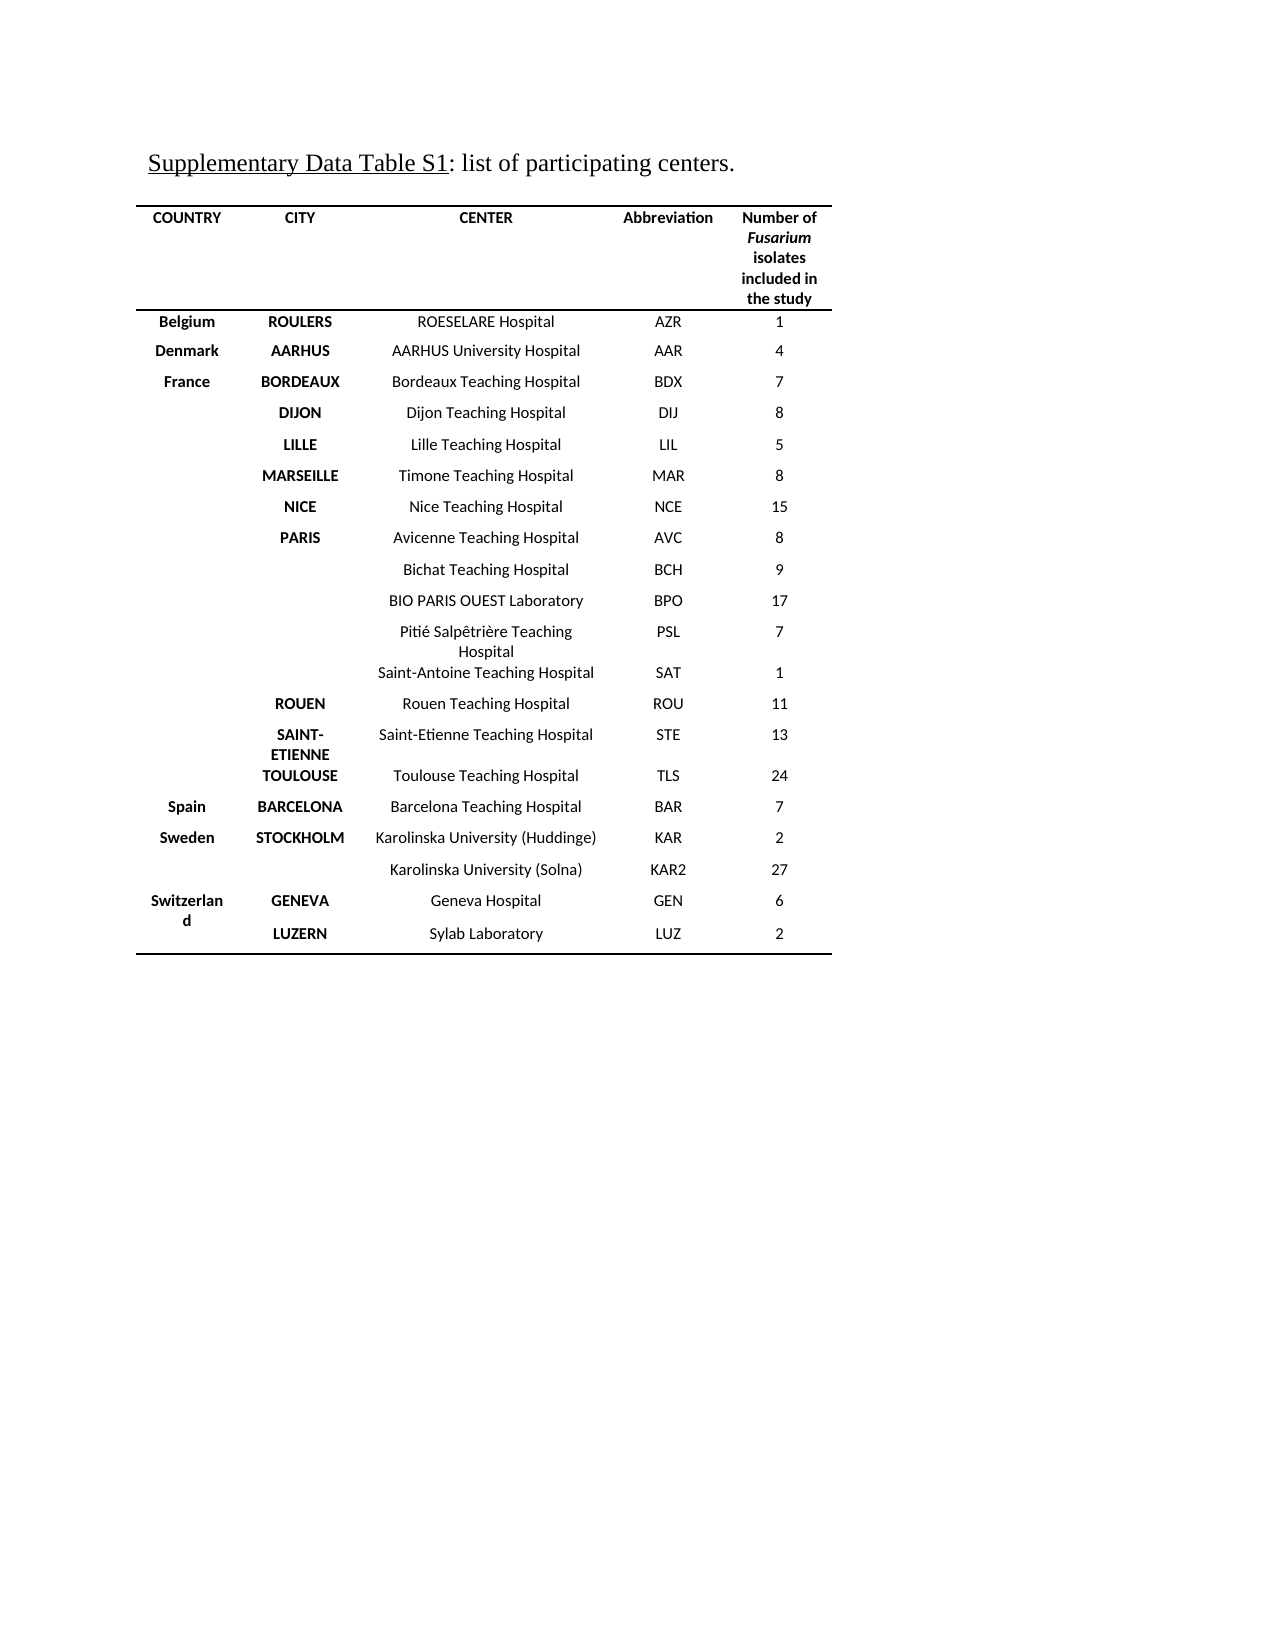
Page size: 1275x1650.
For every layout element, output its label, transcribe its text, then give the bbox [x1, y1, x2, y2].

table_cell AZR [610, 311, 727, 340]
text Supplementary Data Table S1: list of participating centers. [148, 148, 1127, 176]
table_cell BCH [610, 559, 727, 590]
table_cell 24 [727, 765, 832, 796]
table_cell BAR [610, 796, 727, 827]
table_cell LUZERN [238, 921, 363, 952]
table_cell Barcelona Teaching Hospital [363, 796, 609, 827]
table_cell Karolinska University (Huddinge) [363, 828, 609, 859]
table_cell MARSEILLE [238, 465, 363, 496]
table_cell LUZ [610, 921, 727, 952]
table_cell BDX [610, 371, 727, 402]
table_cell SAINT-ETIENNE [238, 724, 363, 765]
table_cell 2 [727, 828, 832, 859]
table_header Abbreviation [610, 207, 727, 309]
table_cell 1 [727, 311, 832, 340]
table_cell Belgium [136, 311, 238, 340]
table_cell Sweden [136, 828, 238, 890]
table_cell BPO [610, 590, 727, 621]
table_cell AARHUS University Hospital [363, 340, 609, 371]
table_cell 8 [727, 403, 832, 434]
table_cell LILLE [238, 434, 363, 465]
table_cell BARCELONA [238, 796, 363, 827]
table_cell Saint-Etienne Teaching Hospital [363, 724, 609, 765]
table_cell 6 [727, 890, 832, 921]
table_cell 13 [727, 724, 832, 765]
table_header COUNTRY [136, 207, 238, 309]
table_cell ROUEN [238, 693, 363, 724]
table_cell Nice Teaching Hospital [363, 496, 609, 527]
table_cell KAR [610, 828, 727, 859]
table_cell ROESELARE Hospital [363, 311, 609, 340]
table_cell BIO PARIS OUEST Laboratory [363, 590, 609, 621]
table_cell 1 [727, 662, 832, 693]
table_cell Denmark [136, 340, 238, 371]
table_header Number of Fusarium isolates included in the study [727, 207, 832, 309]
table_cell DIJON [238, 403, 363, 434]
table_cell TOULOUSE [238, 765, 363, 796]
table_cell GENEVA [238, 890, 363, 921]
table_cell AVC [610, 528, 727, 559]
table_cell Saint-Antoine Teaching Hospital [363, 662, 609, 693]
table_cell 8 [727, 465, 832, 496]
table_cell 15 [727, 496, 832, 527]
table_cell GEN [610, 890, 727, 921]
table_cell AARHUS [238, 340, 363, 371]
table_cell 17 [727, 590, 832, 621]
table_cell ROULERS [238, 311, 363, 340]
table_cell 8 [727, 528, 832, 559]
table_cell ROU [610, 693, 727, 724]
table_cell 7 [727, 621, 832, 662]
table_cell MAR [610, 465, 727, 496]
table_cell AAR [610, 340, 727, 371]
table_cell 9 [727, 559, 832, 590]
table_cell Rouen Teaching Hospital [363, 693, 609, 724]
table_cell BORDEAUX [238, 371, 363, 402]
table_cell DIJ [610, 403, 727, 434]
table_cell Geneva Hospital [363, 890, 609, 921]
table_cell 27 [727, 859, 832, 890]
table_cell Avicenne Teaching Hospital [363, 528, 609, 559]
table_cell PSL [610, 621, 727, 662]
table_cell 7 [727, 371, 832, 402]
table_cell TLS [610, 765, 727, 796]
table_cell Bichat Teaching Hospital [363, 559, 609, 590]
table_cell Dijon Teaching Hospital [363, 403, 609, 434]
table_cell Lille Teaching Hospital [363, 434, 609, 465]
table_cell Switzerland [136, 890, 238, 952]
table_cell Spain [136, 796, 238, 827]
table_cell NICE [238, 496, 363, 527]
table_cell STE [610, 724, 727, 765]
table_cell Pitié Salpêtrière Teaching Hospital [363, 621, 609, 662]
table_cell 7 [727, 796, 832, 827]
table_cell France [136, 371, 238, 796]
table_cell LIL [610, 434, 727, 465]
table_cell NCE [610, 496, 727, 527]
table_cell Toulouse Teaching Hospital [363, 765, 609, 796]
table_cell PARIS [238, 528, 363, 693]
table_cell KAR2 [610, 859, 727, 890]
table_cell STOCKHOLM [238, 828, 363, 890]
table_cell SAT [610, 662, 727, 693]
table_cell 5 [727, 434, 832, 465]
table_cell 4 [727, 340, 832, 371]
table_cell Bordeaux Teaching Hospital [363, 371, 609, 402]
table_cell Sylab Laboratory [363, 921, 609, 952]
table_cell Timone Teaching Hospital [363, 465, 609, 496]
table_header CENTER [363, 207, 609, 309]
table_cell 11 [727, 693, 832, 724]
table_header CITY [238, 207, 363, 309]
table_cell 2 [727, 921, 832, 952]
table_cell Karolinska University (Solna) [363, 859, 609, 890]
